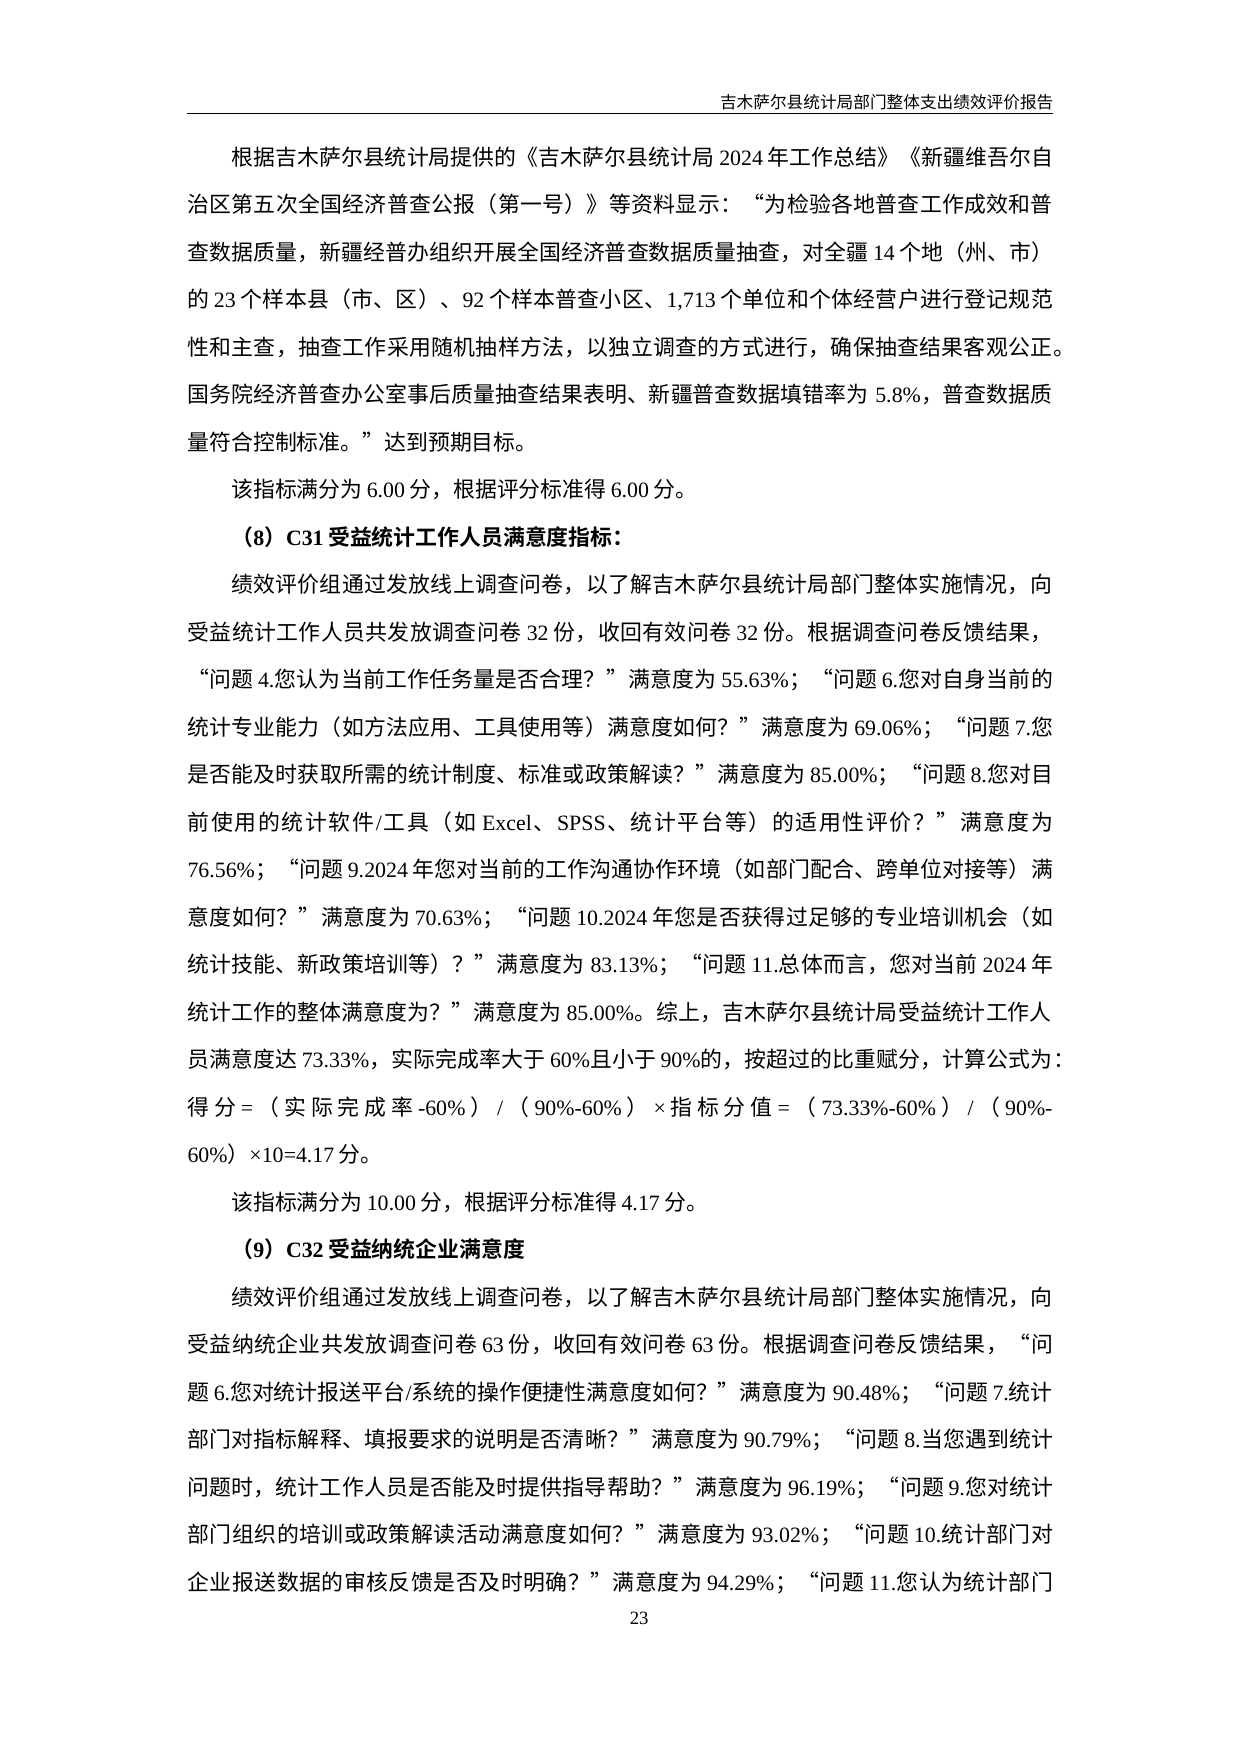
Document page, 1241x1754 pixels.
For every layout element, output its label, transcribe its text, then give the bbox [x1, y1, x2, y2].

text 绩效评价组通过发放线上调查问卷，以了解吉木萨尔县统计局部门整体实施情况，向受益统计工作人员共发放调查问卷32份，收回有效问卷32份。根据调查问卷反馈结果，“问题4.您认为当前工作任务量是否合理？”满意度为55.63%；“问题6.您对自身当前的统计专业能力（如方法应用、工具使用等）满意度如何？”满意度为69.06%；“问题7.您是否能及时获取所需的统计制度、标准或政策解读？”满意度为85.00%；“问题8.您对目前使用的统计软件/工具（如Excel、SPSS、统计平台等）的适用性评价？”满意度为76.56%；“问题9.2024年您对当前的工作沟通协作环境（如部门配合、跨单位对接等）满意度如何？”满意度为70.63%；“问题10.2024年您是否获得过足够的专业培训机会（如统计技能、新政策培训等）？”满意度为83.13%；“问题11.总体而言，您对当前2024年统计工作的整体满意度为？”满意度为85.00%。综上，吉木萨尔县统计局受益统计工作人员满意度达73.33%，实际完成率大于60%且小于90%的，按超过的比重赋分，计算公式为：得分=（实际完成率-60%）/（90%-60%）×指标分值=（73.33%-60%）/（90%-60%）×10=4.17分。 [187, 567, 1053, 1169]
text 该指标满分为6.00分，根据评分标准得6.00分。 [187, 472, 1053, 504]
text 根据吉木萨尔县统计局提供的《吉木萨尔县统计局2024年工作总结》《新疆维吾尔自治区第五次全国经济普查公报（第一号）》等资料显示：“为检验各地普查工作成效和普查数据质量，新疆经普办组织开展全国经济普查数据质量抽查，对全疆14个地（州、市）的23个样本县（市、区）、92个样本普查小区、1,713个单位和个体经营户进行登记规范性和主查，抽查工作采用随机抽样方法，以独立调查的方式进行，确保抽查结果客观公正。国务院经济普查办公室事后质量抽查结果表明、新疆普查数据填错率为5.8%，普查数据质量符合控制标准。”达到预期目标。 [187, 139, 1053, 456]
text （9）C32受益纳统企业满意度 [187, 1232, 1053, 1264]
text 该指标满分为10.00分，根据评分标准得4.17分。 [187, 1184, 1053, 1216]
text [187, 1279, 1053, 1596]
text （8）C31受益统计工作人员满意度指标： [187, 519, 1053, 551]
